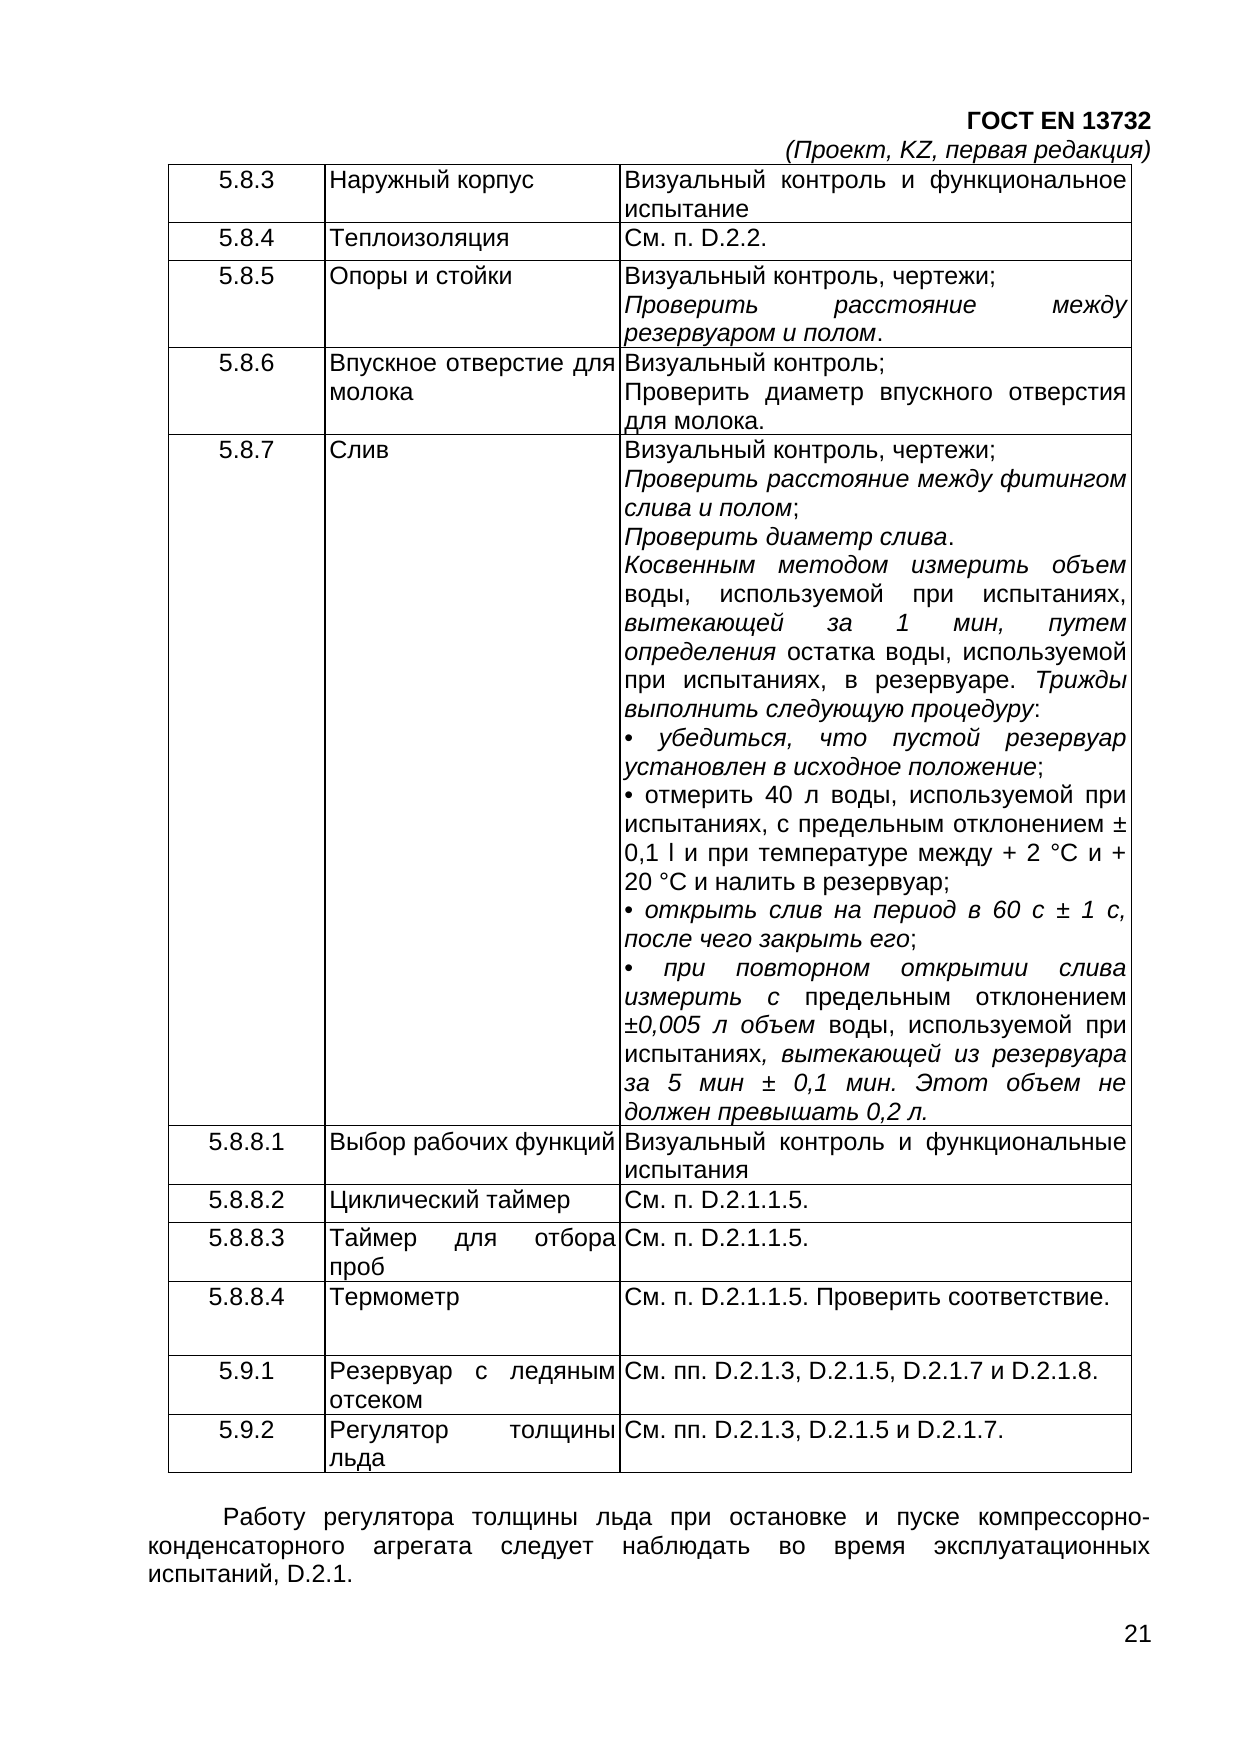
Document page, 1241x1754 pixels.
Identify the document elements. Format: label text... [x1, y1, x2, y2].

table_cell Визуальный контроль, чертежи; Проверить расстояние между фитингом слива и полом; Проверить диаметр слива. Косвенным методом измерить объем воды, используемой при испытаниях, вытекающей за 1 мин, путем определения остатка воды, используемой при испытаниях, в резервуаре. Трижды выполнить следующую процедуру: • убедиться, что пустой резервуар установлен в исходное положение; • отмерить 40 л воды, используемой при испытаниях, с предельным отклонением ± 0,1 l и при температуре между + 2 °C и + 20 °C и налить в резервуар; • открыть слив на период в 60 с ± 1 с, после чего закрыть его; • при повторном открытии слива измерить с предельным отклонением ±0,005 л объем воды, используемой при испытаниях, вытекающей из резервуара за 5 мин ± 0,1 мин. Этот объем не должен превышать 0,2 л. [621, 435, 1131, 1125]
table_cell 5.8.7 [169, 435, 324, 1125]
table_cell Впускное отверстие для молока [326, 348, 619, 434]
table_cell 5.8.8.2 [169, 1185, 324, 1222]
table_cell Наружный корпус [326, 165, 619, 222]
table_cell См. пп. D.2.1.3, D.2.1.5 и D.2.1.7. [621, 1415, 1131, 1472]
table_cell Регулятор толщины льда [326, 1415, 619, 1472]
table_cell Визуальный контроль и функциональное испытание [621, 165, 1131, 222]
table_cell Выбор рабочих функций [326, 1126, 619, 1184]
table_cell См. п. D.2.2. [621, 223, 1131, 260]
table_cell 5.8.8.4 [169, 1282, 324, 1355]
table_cell 5.8.5 [169, 261, 324, 347]
table_cell Резервуар с ледяным отсеком [326, 1356, 619, 1413]
table_cell 5.8.3 [169, 165, 324, 222]
table_cell См. пп. D.2.1.3, D.2.1.5, D.2.1.7 и D.2.1.8. [621, 1356, 1131, 1413]
table_cell 5.9.2 [169, 1415, 324, 1472]
table_cell См. п. D.2.1.1.5. [621, 1223, 1131, 1281]
table_cell См. п. D.2.1.1.5. [621, 1185, 1131, 1222]
table_cell 5.8.8.1 [169, 1126, 324, 1184]
table_cell Опоры и стойки [326, 261, 619, 347]
table_cell Циклический таймер [326, 1185, 619, 1222]
table_cell 5.8.8.3 [169, 1223, 324, 1281]
table_cell Термометр [326, 1282, 619, 1355]
table_cell 5.8.4 [169, 223, 324, 260]
table_cell 5.8.6 [169, 348, 324, 434]
table_cell Таймер для отбора проб [326, 1223, 619, 1281]
table_cell Визуальный контроль; Проверить диаметр впускного отверстия для молока. [621, 348, 1131, 434]
table_cell 5.9.1 [169, 1356, 324, 1413]
table_cell См. п. D.2.1.1.5. Проверить соответствие. [621, 1282, 1131, 1355]
table_cell Визуальный контроль, чертежи; Проверить расстояние между резервуаром и полом. [621, 261, 1131, 347]
table_cell Теплоизоляция [326, 223, 619, 260]
table_cell Визуальный контроль и функциональные испытания [621, 1126, 1131, 1184]
table_cell Слив [326, 435, 619, 1125]
text Работу регулятора толщины льда при остановке и пуске компрессорно-конденсаторного агрегата следует наблюдать во время эксплуатационных испытаний, D.2.1. [148, 1502, 1152, 1588]
